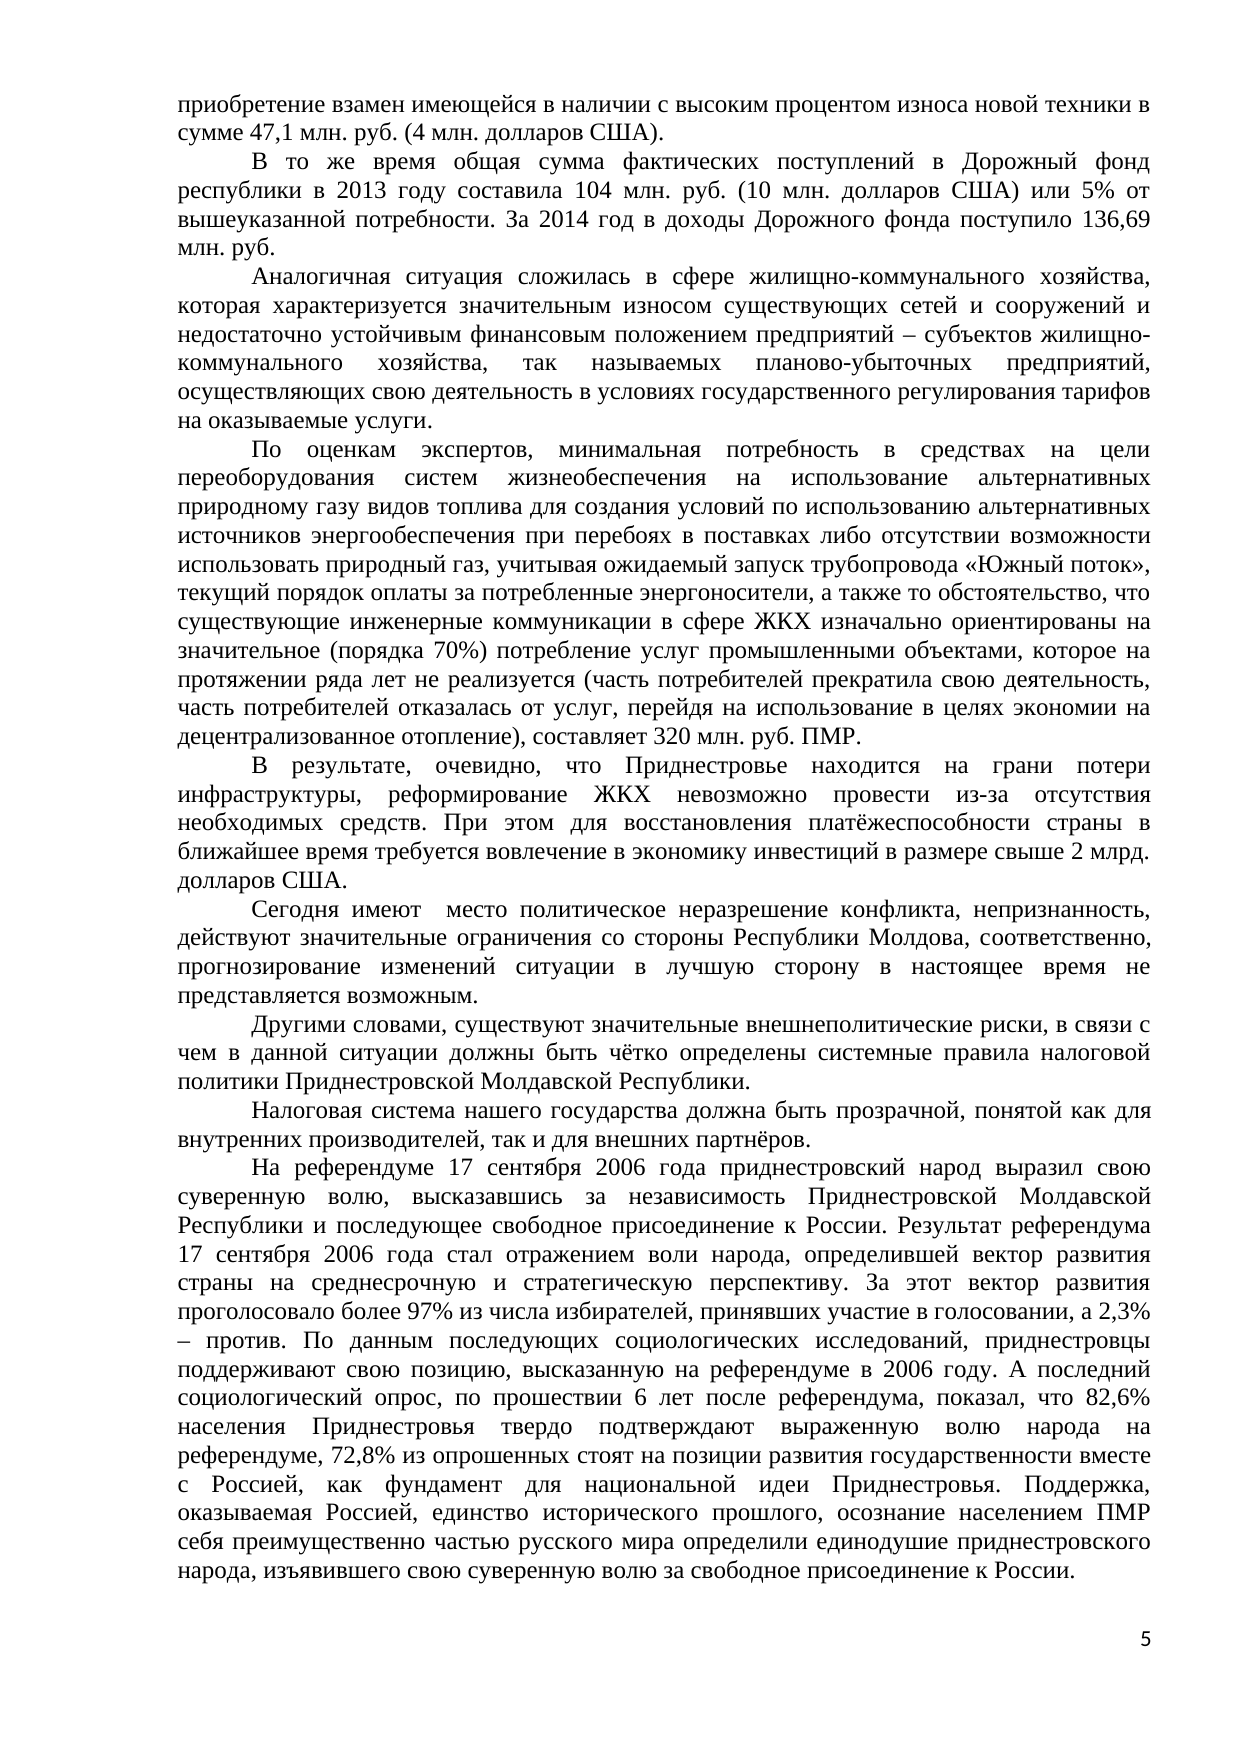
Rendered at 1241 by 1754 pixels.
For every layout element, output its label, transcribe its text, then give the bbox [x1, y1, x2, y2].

text Другими словами, существуют значительные внешнеполитические риски, в связи с чем в данной ситуации должны быть чётко определены системные правила налоговой политики Приднестровской Молдавской Республики. [177, 1009, 1152, 1095]
text Аналогичная ситуация сложилась в сфере жилищно-коммунального хозяйства, которая характеризуется значительным износом существующих сетей и сооружений и недостаточно устойчивым финансовым положением предприятий – субъектов жилищно-коммунального хозяйства, так называемых планово-убыточных предприятий, осуществляющих свою деятельность в условиях государственного регулирования тарифов на оказываемые услуги. [177, 261, 1152, 434]
text В то же время общая сумма фактических поступлений в Дорожный фонд республики в 2013 году составила 104 млн. руб. (10 млн. долларов США) или 5% от вышеуказанной потребности. За 2014 год в доходы Дорожного фонда поступило 136,69 млн. руб. [177, 146, 1152, 261]
text Сегодня имеют место политическое неразрешение конфликта, непризнанность, действуют значительные ограничения со стороны Республики Молдова, соответственно, прогнозирование изменений ситуации в лучшую сторону в настоящее время не представляется возможным. [177, 894, 1152, 1009]
text В результате, очевидно, что Приднестровье находится на грани потери инфраструктуры, реформирование ЖКХ невозможно провести из-за отсутствия необходимых средств. При этом для восстановления платёжеспособности страны в ближайшее время требуется вовлечение в экономику инвестиций в размере свыше 2 млрд. долларов США. [177, 750, 1152, 894]
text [177, 89, 1152, 146]
text На референдуме 17 сентября 2006 года приднестровский народ выразил свою суверенную волю, высказавшись за независимость Приднестровской Молдавской Республики и последующее свободное присоединение к России. Результат референдума 17 сентября 2006 года стал отражением воли народа, определившей вектор развития страны на среднесрочную и стратегическую перспективу. За этот вектор развития проголосовало более 97% из числа избирателей, принявших участие в голосовании, а 2,3% – против. По данным последующих социологических исследований, приднестровцы поддерживают свою позицию, высказанную на референдуме в 2006 году. А последний социологический опрос, по прошествии 6 лет после референдума, показал, что 82,6% населения Приднестровья твердо подтверждают выраженную волю народа на референдуме, 72,8% из опрошенных стоят на позиции развития государственности вместе с Россией, как фундамент для национальной идеи Приднестровья. Поддержка, оказываемая Россией, единство исторического прошлого, осознание населением ПМР себя преимущественно частью русского мира определили единодушие приднестровского народа, изъявившего свою суверенную волю за свободное присоединение к России. [177, 1152, 1152, 1584]
text Налоговая система нашего государства должна быть прозрачной, понятой как для внутренних производителей, так и для внешних партнёров. [177, 1095, 1152, 1152]
text По оценкам экспертов, минимальная потребность в средствах на цели переоборудования систем жизнеобеспечения на использование альтернативных природному газу видов топлива для создания условий по использованию альтернативных источников энергообеспечения при перебоях в поставках либо отсутствии возможности использовать природный газ, учитывая ожидаемый запуск трубопровода «Южный поток», текущий порядок оплаты за потребленные энергоносители, а также то обстоятельство, что существующие инженерные коммуникации в сфере ЖКХ изначально ориентированы на значительное (порядка 70%) потребление услуг промышленными объектами, которое на протяжении ряда лет не реализуется (часть потребителей прекратила свою деятельность, часть потребителей отказалась от услуг, перейдя на использование в целях экономии на децентрализованное отопление), составляет 320 млн. руб. ПМР. [177, 434, 1152, 750]
